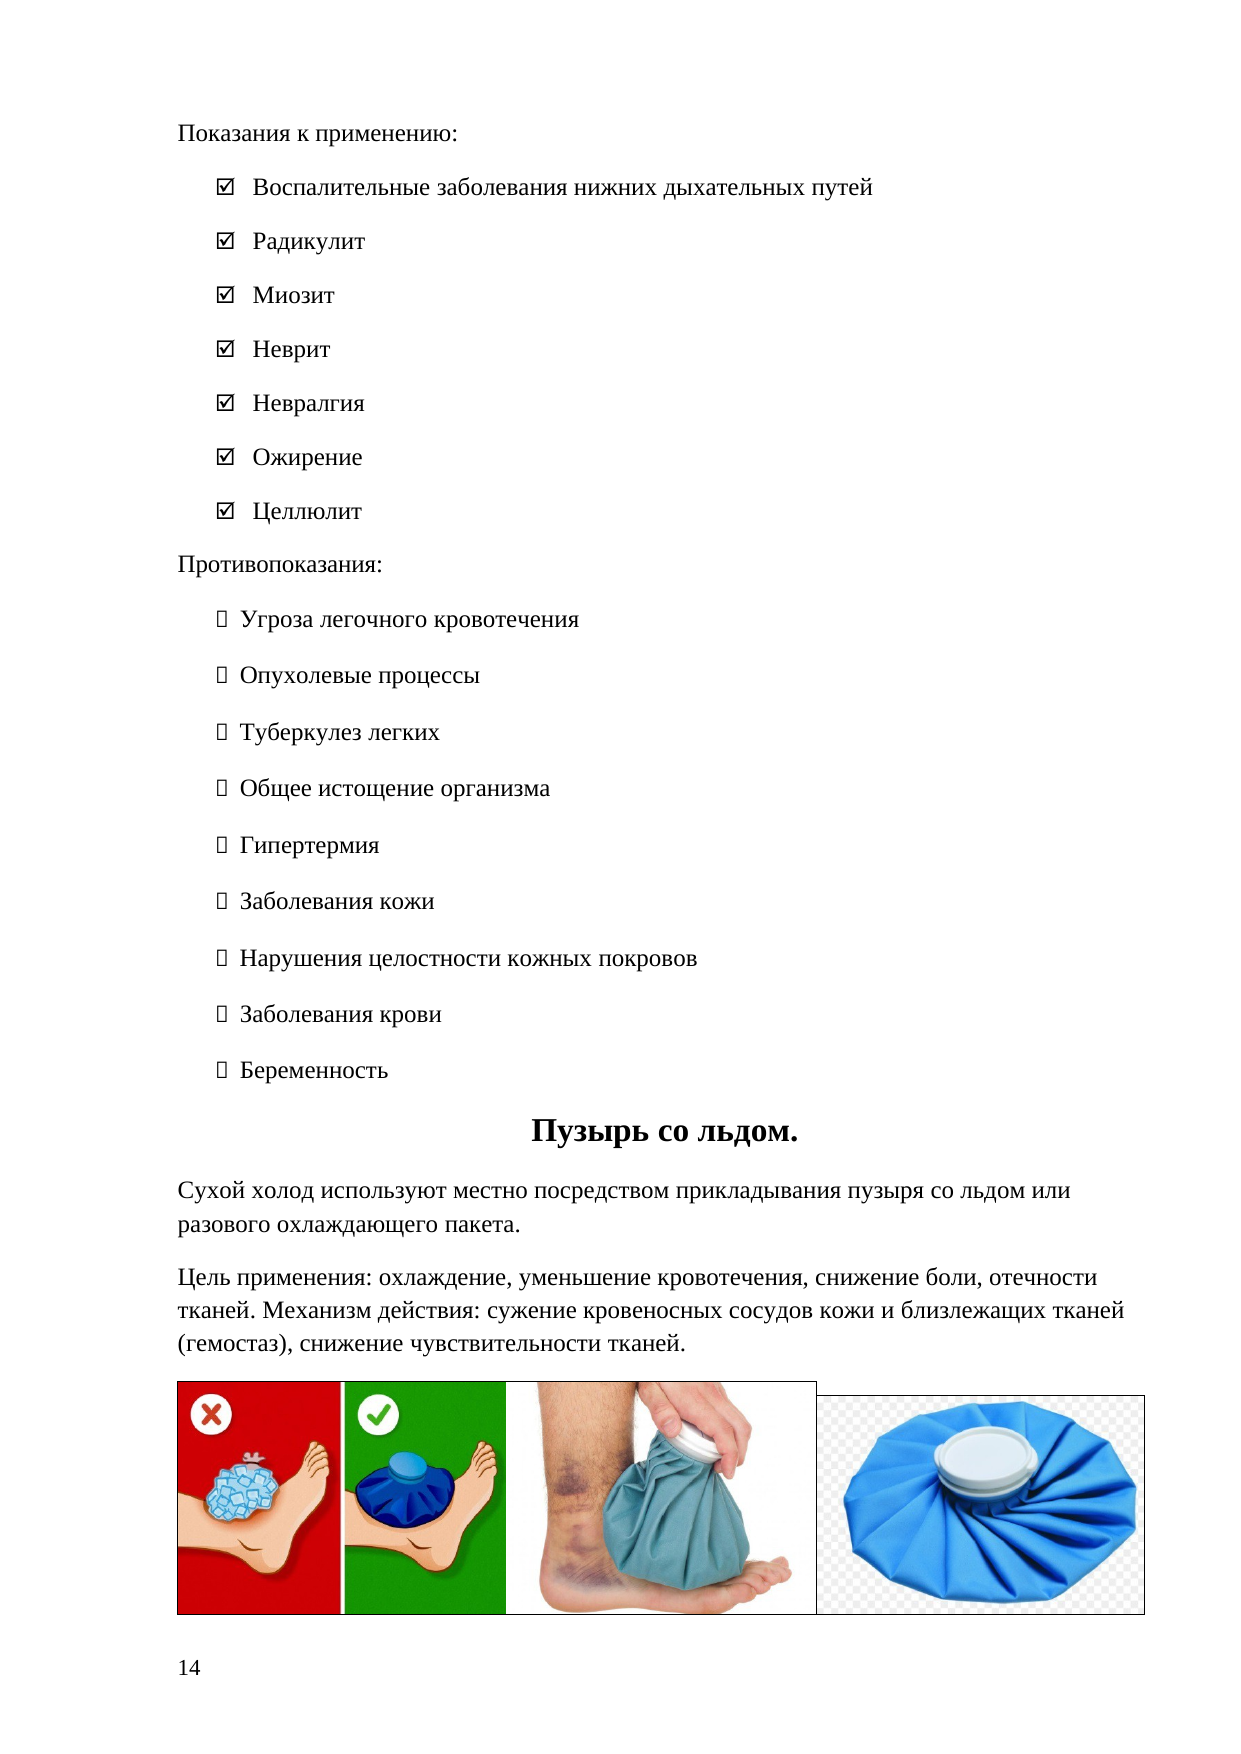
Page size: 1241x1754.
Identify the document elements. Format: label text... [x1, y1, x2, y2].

picture [817, 1396, 1144, 1614]
list Миозит [215, 280, 1176, 309]
list Ожирение [215, 442, 1176, 470]
text  Угроза легочного кровотечения [215, 603, 1176, 634]
text  Туберкулез легких [215, 716, 1176, 747]
text Цель применения: охлаждение, уменьшение кровотечения, снижение боли, отечности тканей. Механизм действия: сужение кровеносных сосудов кожи и близлежащих тканей (гемостаз), снижение чувствительности тканей. [177, 1262, 1143, 1357]
list Воспалительные заболевания нижних дыхательных путей [215, 172, 1176, 201]
subtitle Пузырь со льдом. [496, 1111, 834, 1149]
text  Заболевания кожи [215, 885, 1176, 916]
text Сухой холод используют местно посредством прикладывания пузыря со льдом или разового охлаждающего пакета. [177, 1176, 1143, 1237]
list Целлюлит Противопоказания: [177, 496, 385, 578]
list Радикулит [215, 226, 1176, 255]
text  Беременность [215, 1054, 1176, 1086]
list Неврит [215, 334, 1176, 363]
text  Нарушения целостности кожных покровов [215, 941, 1176, 973]
list Невралгия [215, 388, 1176, 417]
text  Опухолевые процессы [215, 659, 1176, 690]
text  Общее истощение организма [215, 772, 1176, 803]
text  Гипертермия [215, 828, 1176, 860]
text Показания к применению: [177, 118, 1176, 147]
picture [178, 1382, 816, 1614]
text  Заболевания крови [215, 998, 1176, 1029]
